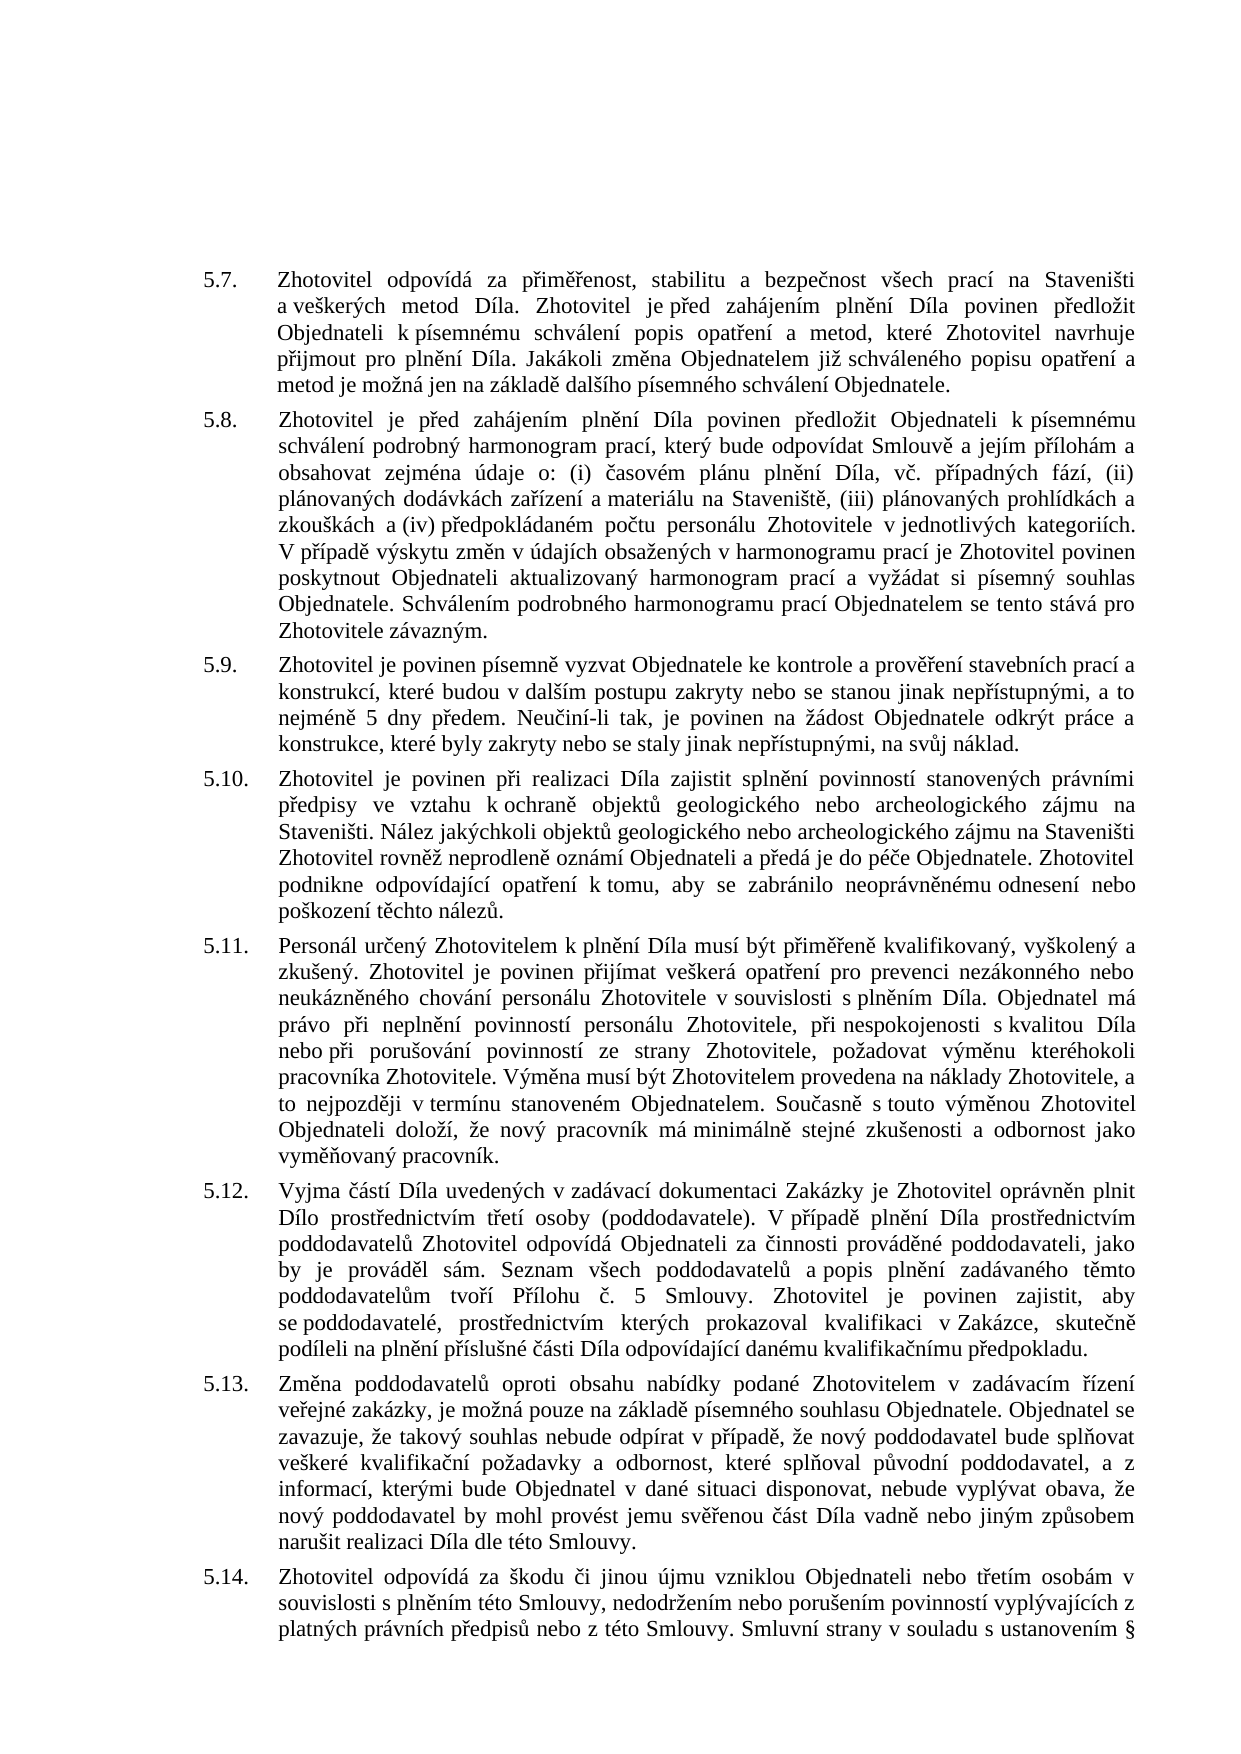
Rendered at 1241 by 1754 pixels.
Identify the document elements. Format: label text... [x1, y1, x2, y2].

text Změna poddodavatelů oproti obsahu nabídky podané Zhotovitelem v zadávacím řízení veřejné zakázky, je možná pouze na základě písemného souhlasu Objednatele. Objednatel se zavazuje, že takový souhlas nebude odpírat v případě, že nový poddodavatel bude splňovat veškeré kvalifikační požadavky a odbornost, které splňoval původní poddodavatel, a z informací, kterými bude Objednatel v dané situaci disponovat, nebude vyplývat obava, že nový poddodavatel by mohl provést jemu svěřenou část Díla vadně nebo jiným způsobem narušit realizaci Díla dle této Smlouvy. [203, 1370, 1136, 1554]
text Zhotovitel je povinen písemně vyzvat Objednatele ke kontrole a prověření stavebních prací a konstrukcí, které budou v dalším postupu zakryty nebo se stanou jinak nepřístupnými, a to nejméně 5 dny předem. Neučiní-li tak, je povinen na žádost Objednatele odkrýt práce a konstrukce, které byly zakryty nebo se staly jinak nepřístupnými, na svůj náklad. [203, 651, 1136, 757]
text Zhotovitel je povinen při realizaci Díla zajistit splnění povinností stanovených právními předpisy ve vztahu k ochraně objektů geologického nebo archeologického zájmu na Staveništi. Nález jakýchkoli objektů geologického nebo archeologického zájmu na Staveništi Zhotovitel rovněž neprodleně oznámí Objednateli a předá je do péče Objednatele. Zhotovitel podnikne odpovídající opatření k tomu, aby se zabránilo neoprávněnému odnesení nebo poškození těchto nálezů. [203, 765, 1136, 923]
text Zhotovitel je před zahájením plnění Díla povinen předložit Objednateli k písemnému schválení podrobný harmonogram prací, který bude odpovídat Smlouvě a jejím přílohám a obsahovat zejména údaje o: (i) časovém plánu plnění Díla, vč. případných fází, (ii) plánovaných dodávkách zařízení a materiálu na Staveniště, (iii) plánovaných prohlídkách a zkouškách a (iv) předpokládaném počtu personálu Zhotovitele v jednotlivých kategoriích. V případě výskytu změn v údajích obsažených v harmonogramu prací je Zhotovitel povinen poskytnout Objednateli aktualizovaný harmonogram prací a vyžádat si písemný souhlas Objednatele. Schválením podrobného harmonogramu prací Objednatelem se tento stává pro Zhotovitele závazným. [203, 406, 1136, 643]
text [203, 1563, 1136, 1642]
text Personál určený Zhotovitelem k plnění Díla musí být přiměřeně kvalifikovaný, vyškolený a zkušený. Zhotovitel je povinen přijímat veškerá opatření pro prevenci nezákonného nebo neukázněného chování personálu Zhotovitele v souvislosti s plněním Díla. Objednatel má právo při neplnění povinností personálu Zhotovitele, při nespokojenosti s kvalitou Díla nebo při porušování povinností ze strany Zhotovitele, požadovat výměnu kteréhokoli pracovníka Zhotovitele. Výměna musí být Zhotovitelem provedena na náklady Zhotovitele, a to nejpozději v termínu stanoveném Objednatelem. Současně s touto výměnou Zhotovitel Objednateli doloží, že nový pracovník má minimálně stejné zkušenosti a odbornost jako vyměňovaný pracovník. [203, 932, 1136, 1169]
text Zhotovitel odpovídá za přiměřenost, stabilitu a bezpečnost všech prací na Staveništi a veškerých metod Díla. Zhotovitel je před zahájením plnění Díla povinen předložit Objednateli k písemnému schválení popis opatření a metod, které Zhotovitel navrhuje přijmout pro plnění Díla. Jakákoli změna Objednatelem již schváleného popisu opatření a metod je možná jen na základě dalšího písemného schválení Objednatele. [203, 266, 1136, 398]
text Vyjma částí Díla uvedených v zadávací dokumentaci Zakázky je Zhotovitel oprávněn plnit Dílo prostřednictvím třetí osoby (poddodavatele). V případě plnění Díla prostřednictvím poddodavatelů Zhotovitel odpovídá Objednateli za činnosti prováděné poddodavateli, jako by je prováděl sám. Seznam všech poddodavatelů a popis plnění zadávaného těmto poddodavatelům tvoří Přílohu č. 5 Smlouvy. Zhotovitel je povinen zajistit, aby se poddodavatelé, prostřednictvím kterých prokazoval kvalifikaci v Zakázce, skutečně podíleli na plnění příslušné části Díla odpovídající danému kvalifikačnímu předpokladu. [203, 1177, 1136, 1362]
